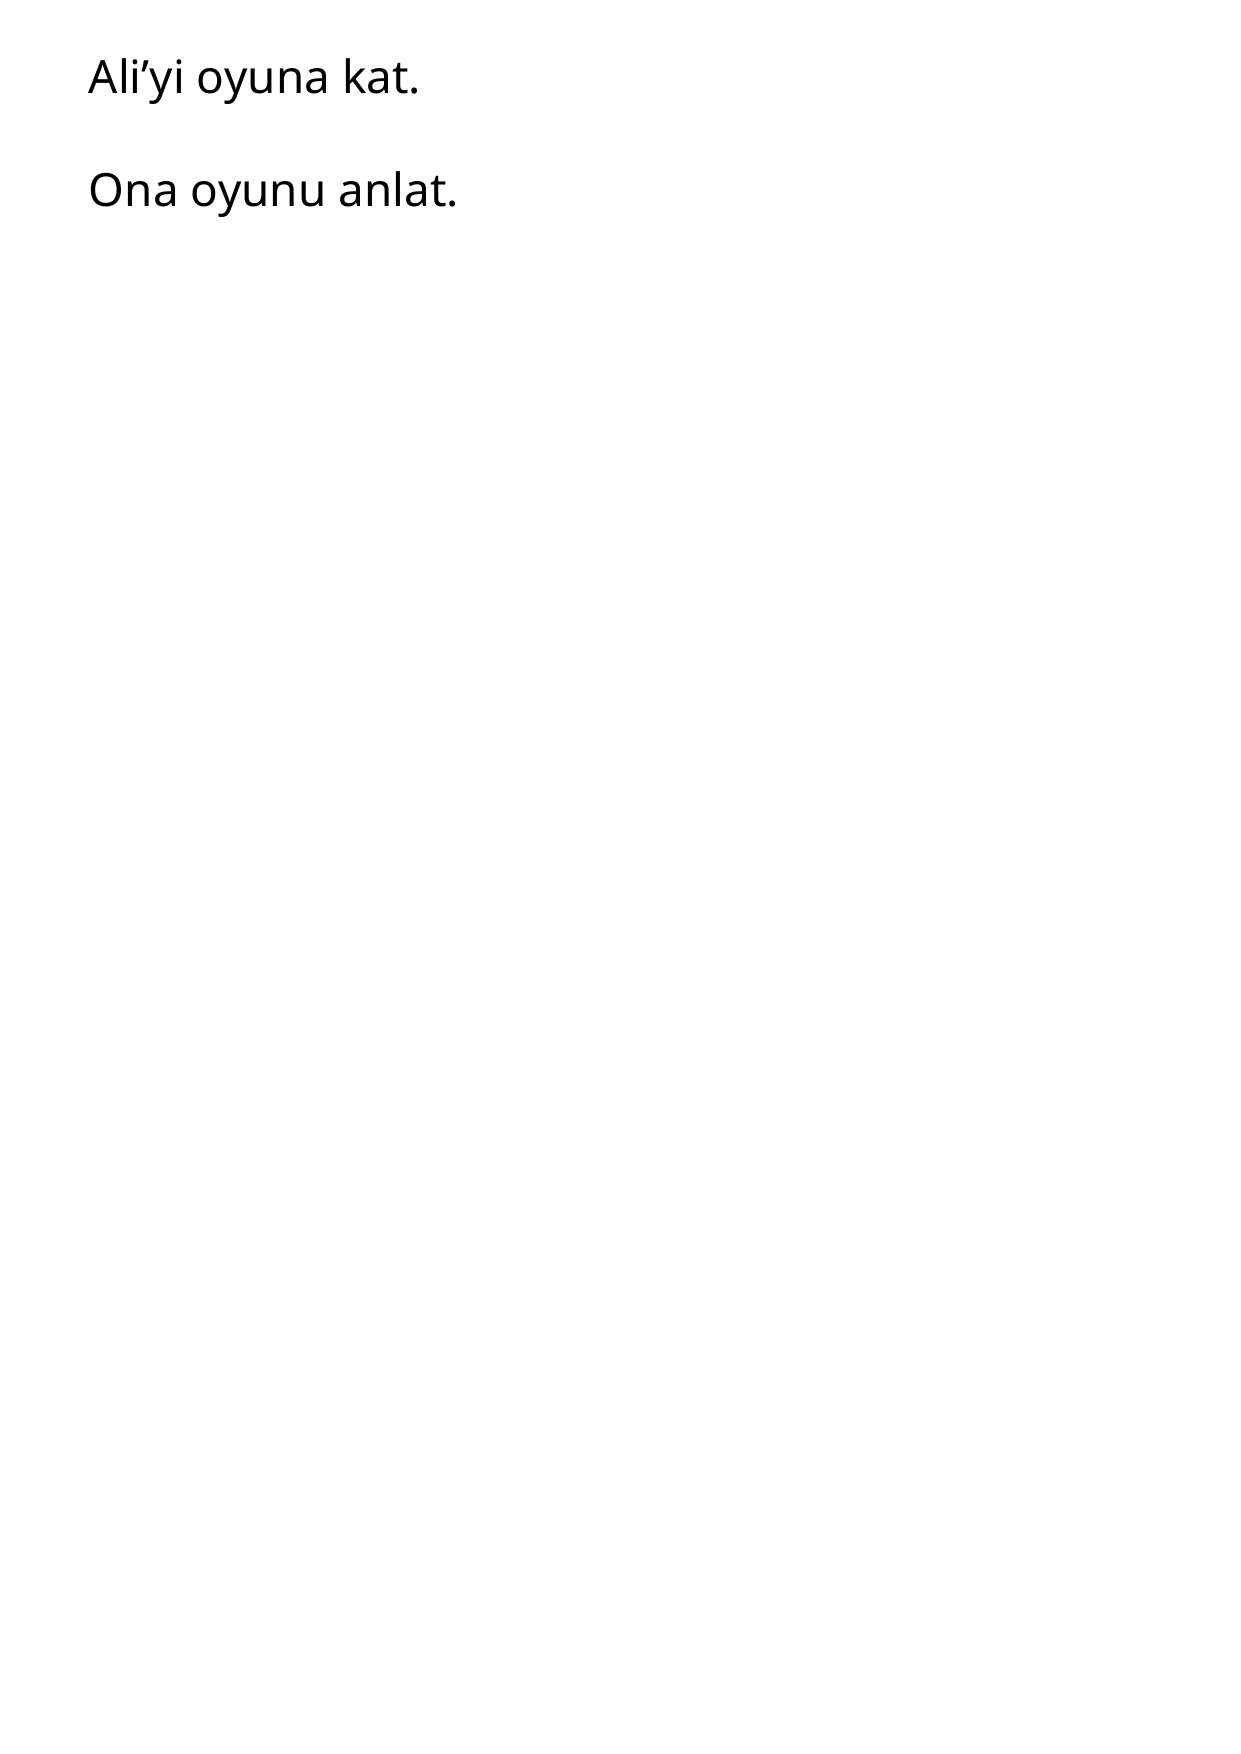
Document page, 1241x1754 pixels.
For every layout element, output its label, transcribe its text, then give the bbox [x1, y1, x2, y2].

text Ona oyunu anlat. [89, 158, 1093, 220]
text Ali’yi oyuna kat. [89, 44, 1093, 107]
